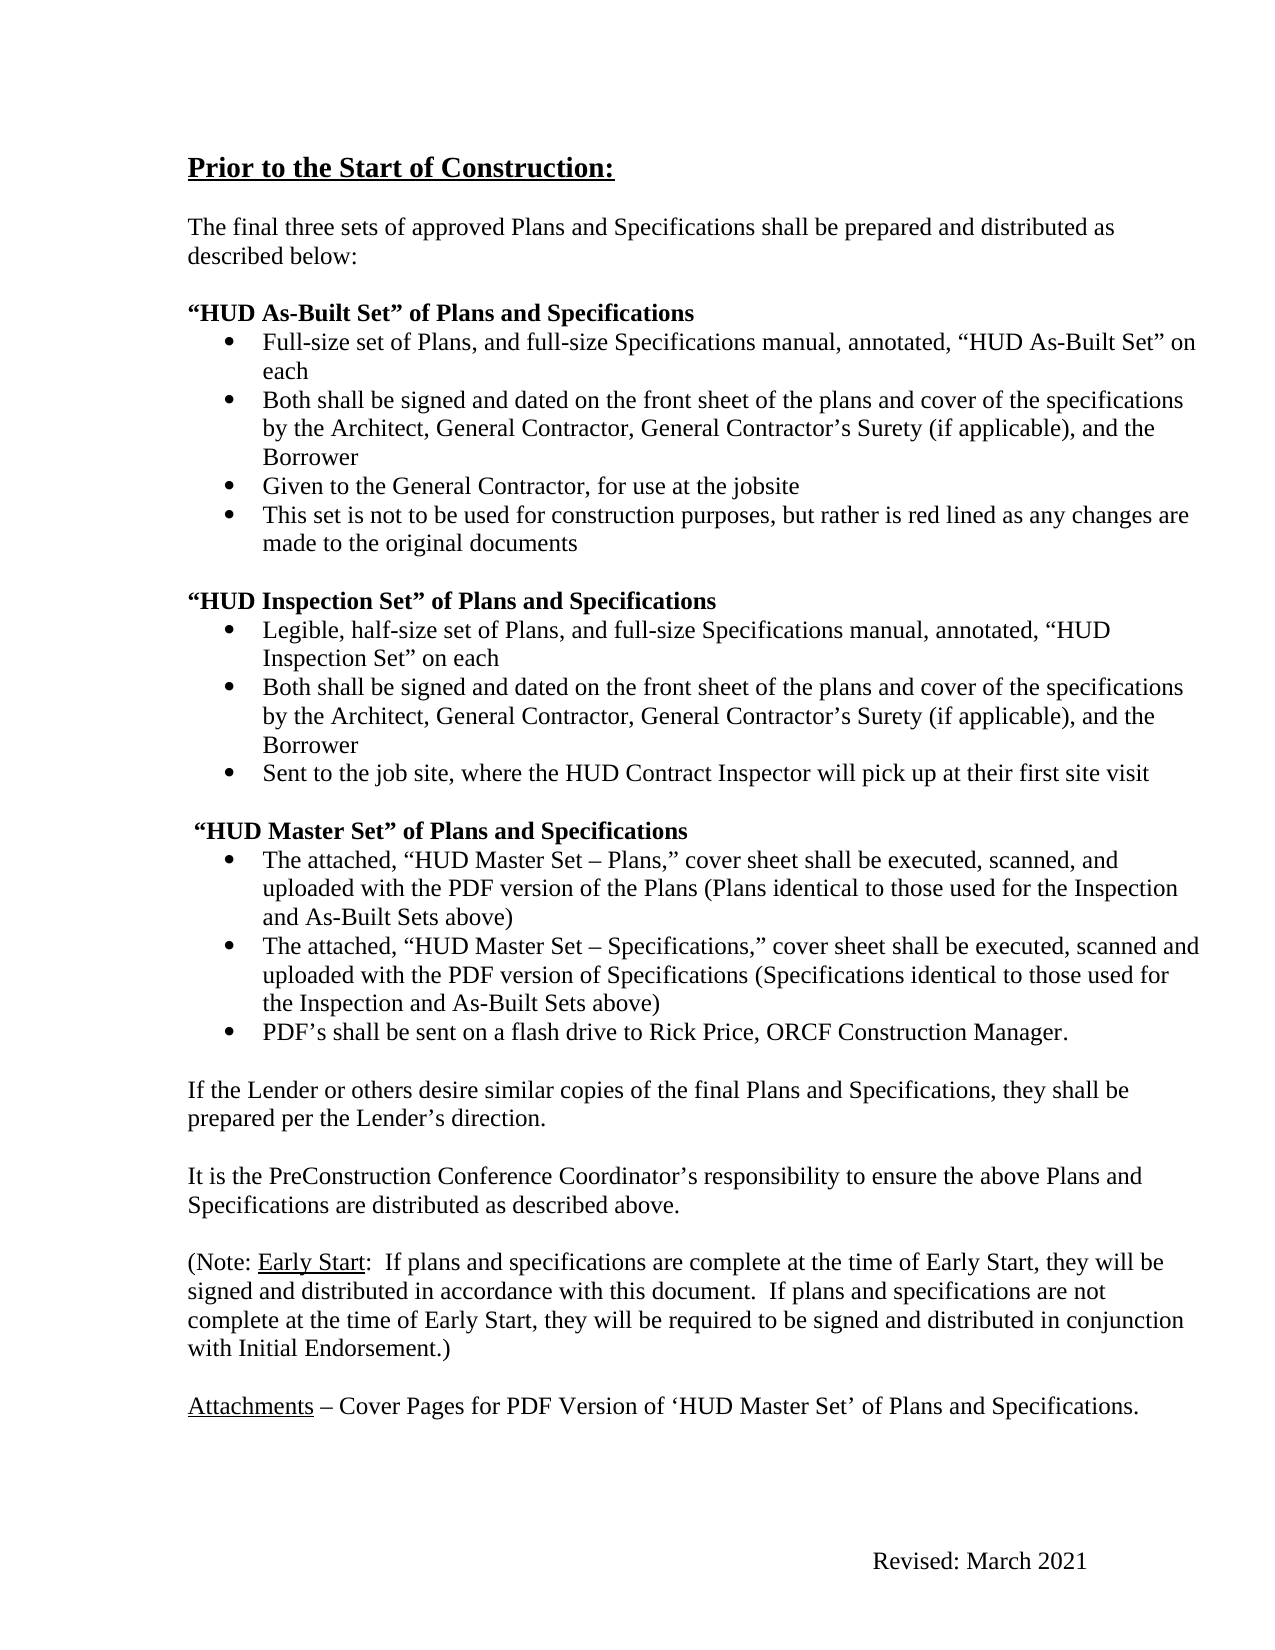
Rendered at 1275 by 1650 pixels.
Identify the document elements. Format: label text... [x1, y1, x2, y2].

text It is the PreConstruction Conference Coordinator’s responsibility to ensure the above Plans and Specifications are distributed as described above. [187, 1161, 1200, 1218]
list This set is not to be used for construction purposes, but rather is red lined as any changes are made to the original documents [225, 500, 1200, 557]
text Attachments – Cover Pages for PDF Version of ‘HUD Master Set’ of Plans and Specifications. [187, 1391, 1200, 1420]
list Legible, half-size set of Plans, and full-size Specifications manual, annotated, “HUD Inspection Set” on each [225, 615, 1200, 672]
list Both shall be signed and dated on the front sheet of the plans and cover of the specifications by the Architect, General Contractor, General Contractor’s Surety (if applicable), and the Borrower [225, 672, 1200, 758]
list The attached, “HUD Master Set – Specifications,” cover sheet shall be executed, scanned and uploaded with the PDF version of Specifications (Specifications identical to those used for the Inspection and As-Built Sets above) [225, 931, 1200, 1017]
text “HUD Master Set” of Plans and Specifications [187, 816, 1200, 845]
text Prior to the Start of Construction: [187, 150, 1200, 183]
list Sent to the job site, where the HUD Contract Inspector will pick up at their first site visit [225, 758, 1200, 787]
text “HUD Inspection Set” of Plans and Specifications [187, 586, 1200, 615]
text (Note: Early Start: If plans and specifications are complete at the time of Early Start, they will be signed and distributed in accordance with this document. If plans and specifications are not complete at the time of Early Start, they will be required to be signed and distributed in conjunction with Initial Endorsement.) [187, 1247, 1200, 1362]
list Full-size set of Plans, and full-size Specifications manual, annotated, “HUD As-Built Set” on each [225, 327, 1200, 385]
text “HUD As-Built Set” of Plans and Specifications [187, 298, 1200, 327]
list PDF’s shall be sent on a flash drive to Rick Price, ORCF Construction Manager. [225, 1017, 1200, 1046]
list Both shall be signed and dated on the front sheet of the plans and cover of the specifications by the Architect, General Contractor, General Contractor’s Surety (if applicable), and the Borrower [225, 385, 1200, 471]
text The final three sets of approved Plans and Specifications shall be prepared and distributed as described below: [187, 212, 1200, 270]
list Given to the General Contractor, for use at the jobsite [225, 471, 1200, 500]
list The attached, “HUD Master Set – Plans,” cover sheet shall be executed, scanned, and uploaded with the PDF version of the Plans (Plans identical to those used for the Inspection and As-Built Sets above) [225, 845, 1200, 931]
text If the Lender or others desire similar copies of the final Plans and Specifications, they shall be prepared per the Lender’s direction. [187, 1075, 1200, 1132]
